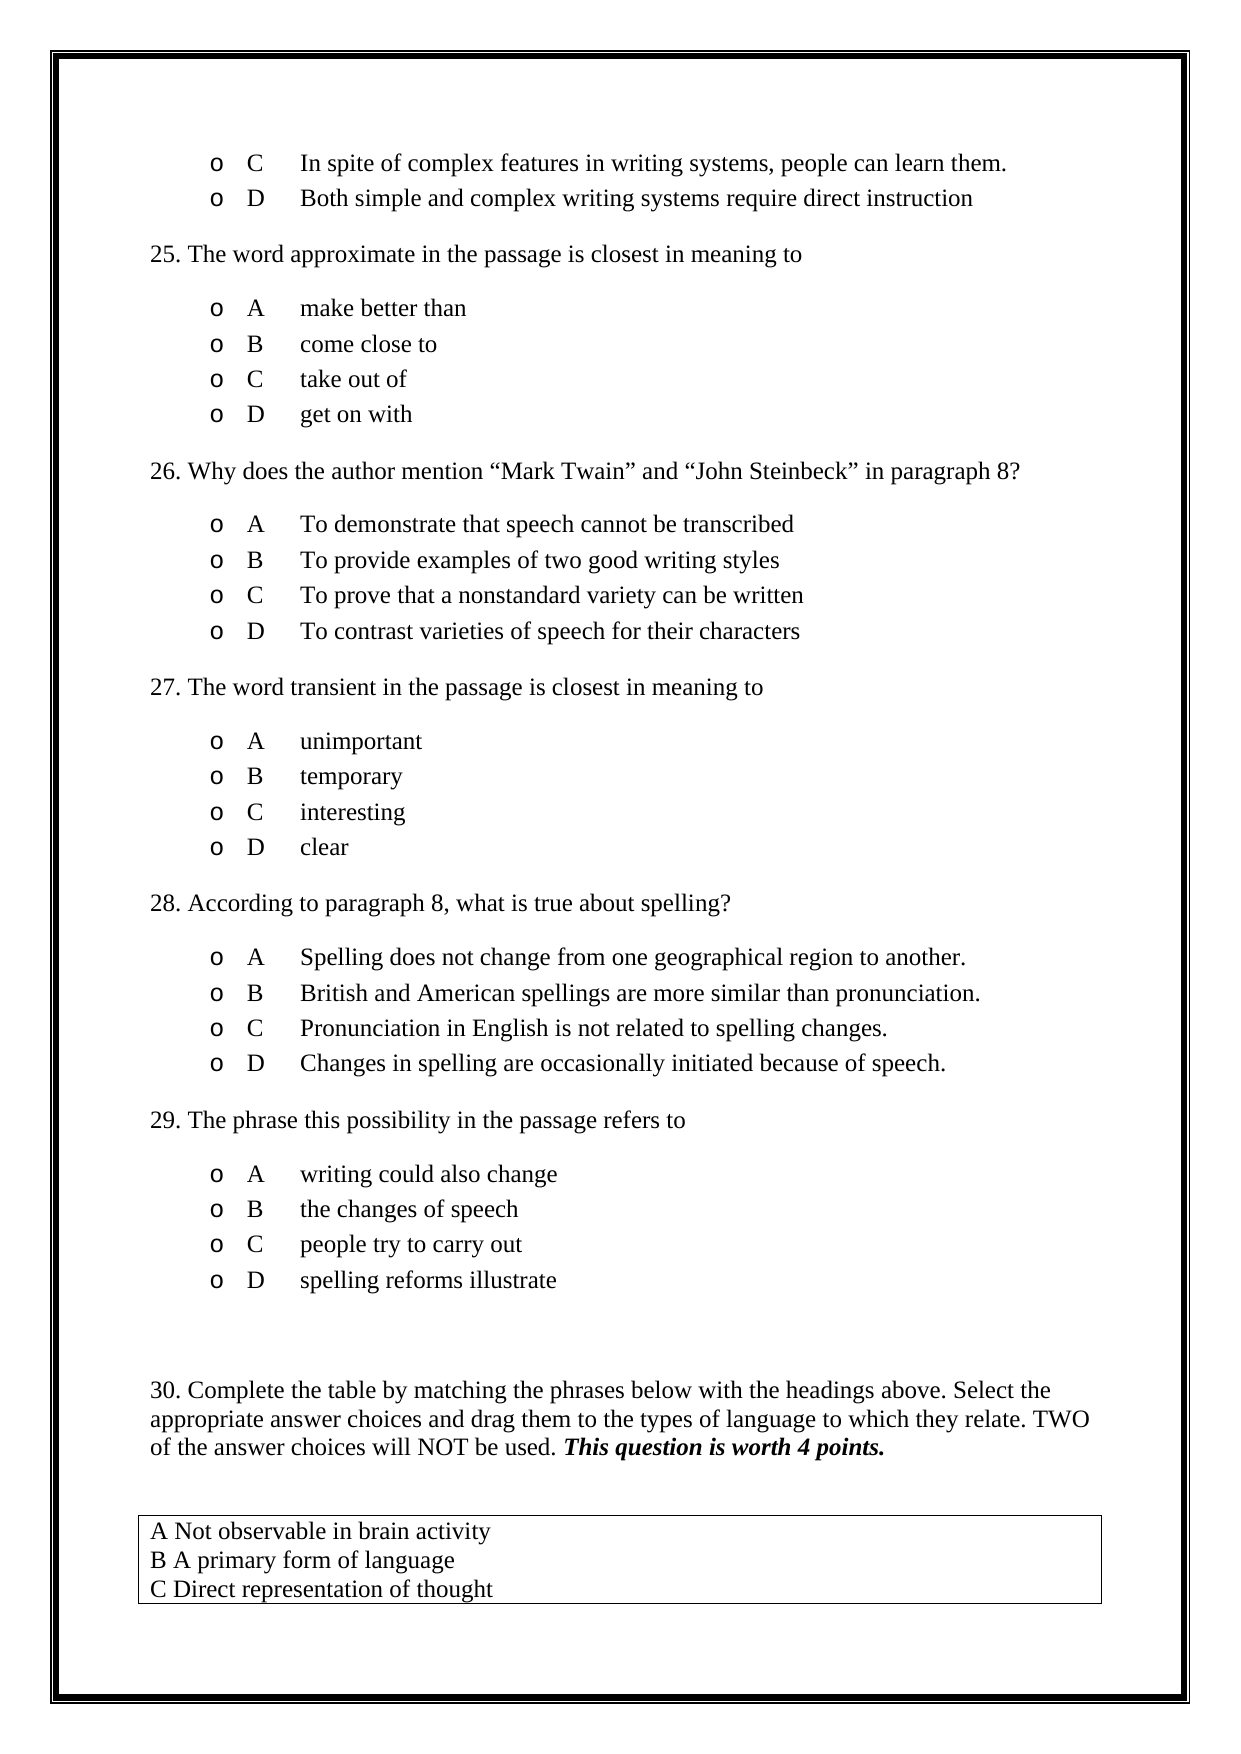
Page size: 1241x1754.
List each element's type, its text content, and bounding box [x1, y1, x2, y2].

list A make better than [209, 293, 1090, 324]
list D Changes in spelling are occasionally initiated because of speech. [209, 1048, 1090, 1079]
list A writing could also change [209, 1159, 1090, 1189]
list B To provide examples of two good writing styles [209, 545, 1090, 576]
list D clear [209, 832, 1090, 863]
list B British and American spellings are more similar than pronunciation. [209, 978, 1090, 1008]
list C To prove that a nonstandard variety can be written [209, 580, 1090, 611]
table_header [139, 1516, 1101, 1602]
list C interesting [209, 797, 1090, 828]
list D get on with [209, 399, 1090, 430]
list C take out of [209, 364, 1090, 395]
text 30. Complete the table by matching the phrases below with the headings above. Select the appropriate answer choices and drag them to the types of language to which they relate. TWO of the answer choices will NOT be used. This question is worth 4 points. [150, 1375, 1090, 1461]
list D Both simple and complex writing systems require direct instruction [209, 183, 1090, 214]
text 29. The phrase this possibility in the passage refers to [150, 1105, 1090, 1133]
list C Pronunciation in English is not related to spelling changes. [209, 1013, 1090, 1044]
list D To contrast varieties of speech for their characters [209, 616, 1090, 647]
text 28. According to paragraph 8, what is true about spelling? [150, 888, 1090, 917]
list C people try to carry out [209, 1229, 1090, 1260]
list D spelling reforms illustrate [209, 1265, 1090, 1296]
list B temporary [209, 761, 1090, 792]
text 26. Why does the author mention “Mark Twain” and “John Steinbeck” in paragraph 8? [150, 456, 1090, 484]
text 27. The word transient in the passage is closest in meaning to [150, 672, 1090, 701]
list A Spelling does not change from one geographical region to another. [209, 942, 1090, 973]
list A unimportant [209, 726, 1090, 757]
list B the changes of speech [209, 1194, 1090, 1225]
text 25. The word approximate in the passage is closest in meaning to [150, 239, 1090, 268]
list A To demonstrate that speech cannot be transcribed [209, 509, 1090, 540]
list C In spite of complex features in writing systems, people can learn them. [209, 148, 1090, 178]
list B come close to [209, 329, 1090, 359]
